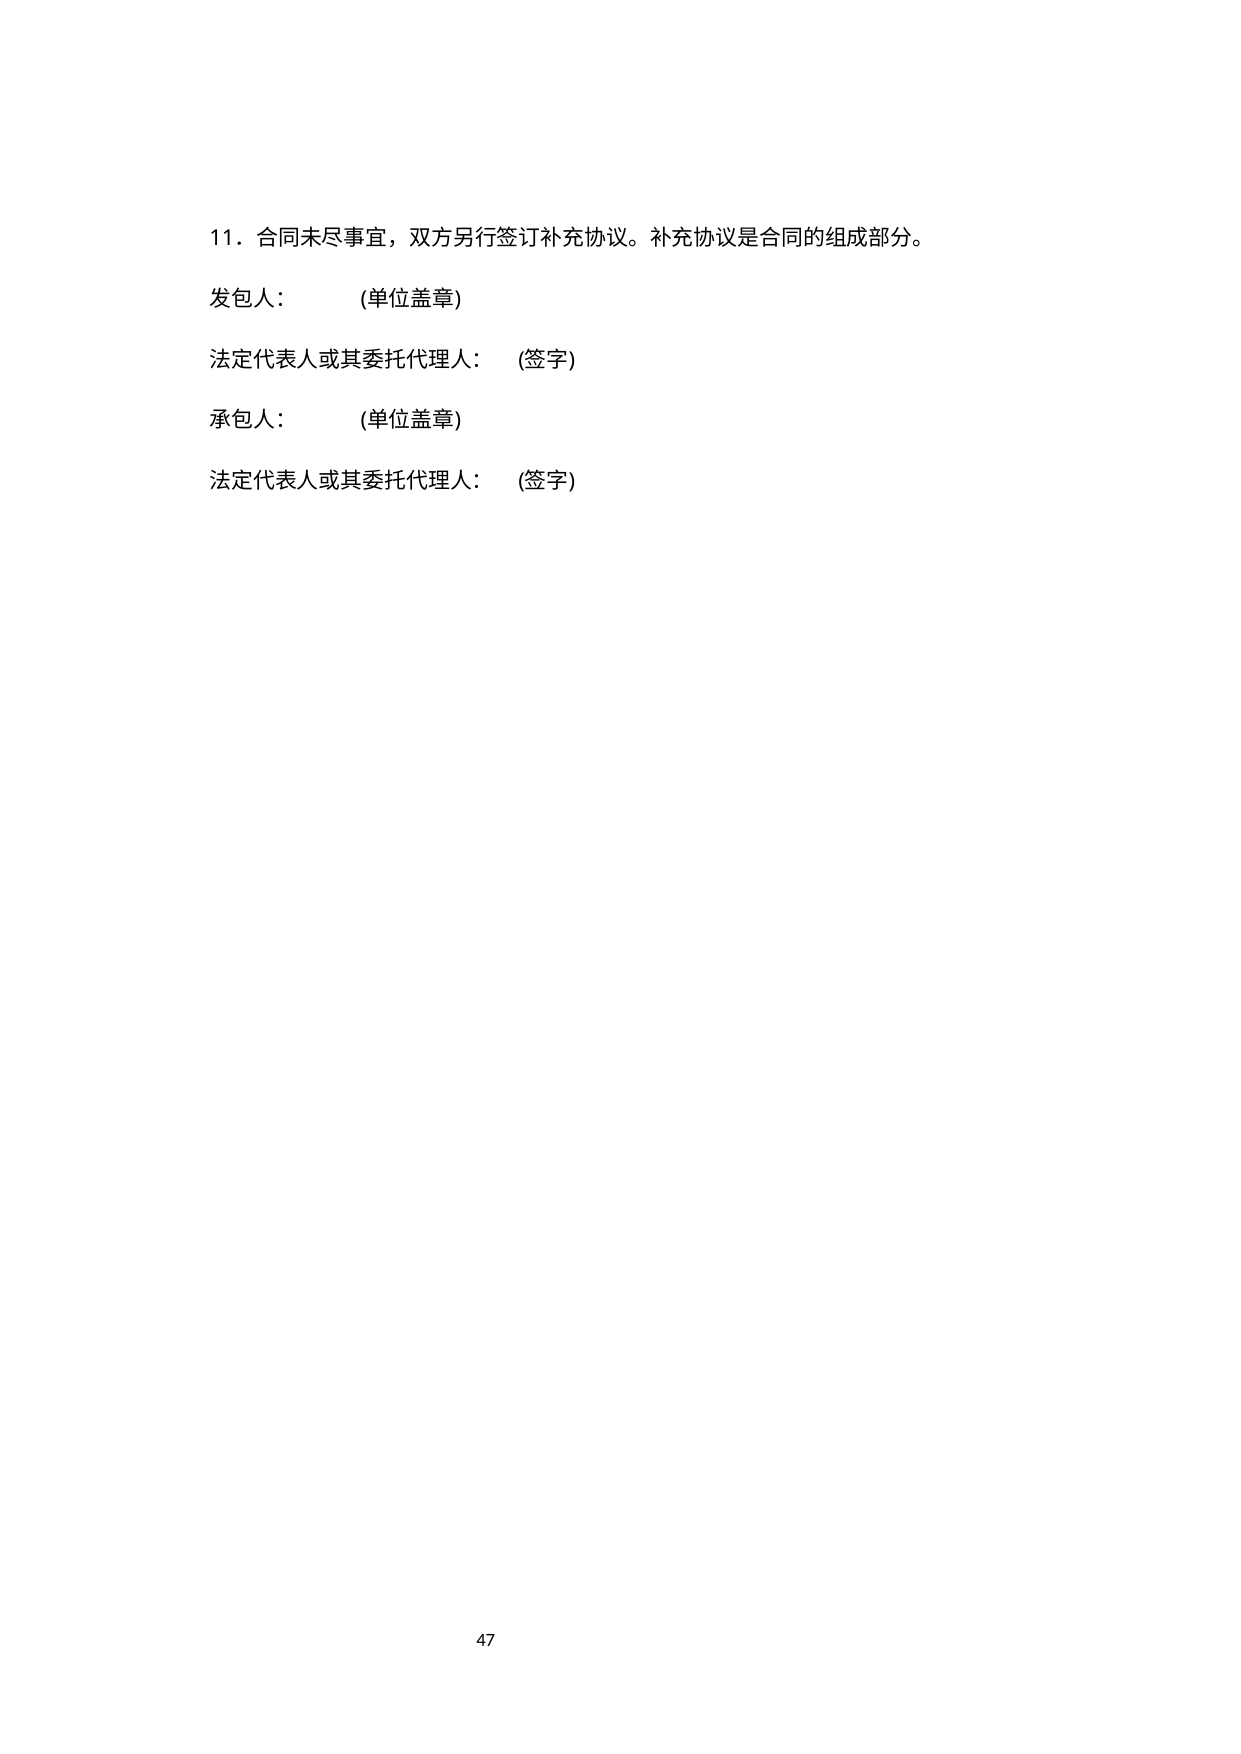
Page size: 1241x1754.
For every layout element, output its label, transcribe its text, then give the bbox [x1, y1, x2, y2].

text 承包人： (单位盖章) [165, 402, 1087, 434]
text 发包人： (单位盖章) [165, 280, 1087, 313]
text 11．合同未尽事宜，双方另行签订补充协议。补充协议是合同的组成部分。 [165, 219, 1087, 252]
text 法定代表人或其委托代理人： (签字) [165, 463, 1087, 495]
text 法定代表人或其委托代理人： (签字) [165, 341, 1087, 374]
